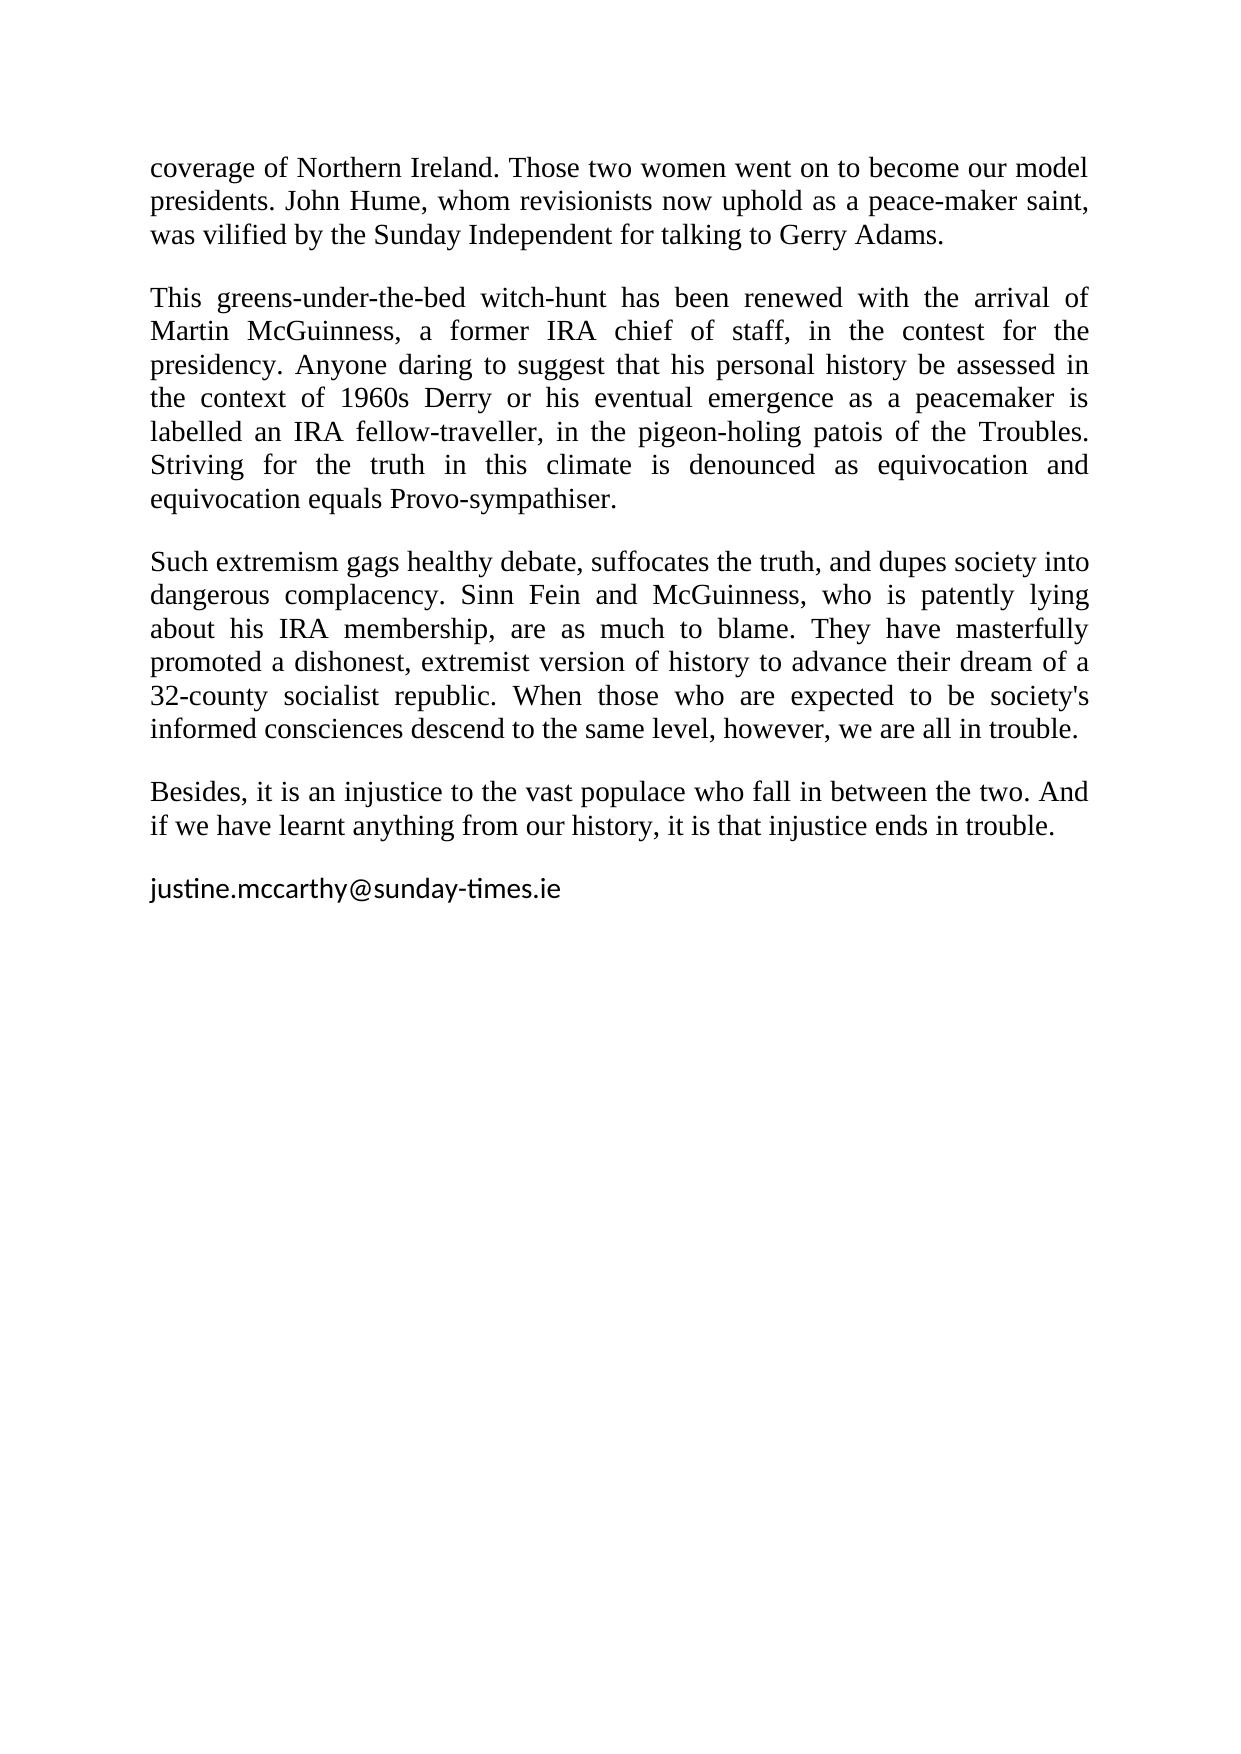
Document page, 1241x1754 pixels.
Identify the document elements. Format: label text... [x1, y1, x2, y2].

text justine.mccarthy@sunday-times.ie [150, 870, 1090, 906]
text Such extremism gags healthy debate, suffocates the truth, and dupes society into dangerous complacency. Sinn Fein and McGuinness, who is patently lying about his IRA membership, are as much to blame. They have masterfully promoted a dishonest, extremist version of history to advance their dream of a 32-county socialist republic. When those who are expected to be society's informed consciences descend to the same level, however, we are all in trouble. [150, 544, 1090, 745]
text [150, 150, 1090, 251]
text Besides, it is an injustice to the vast populace who fall in between the two. And if we have learnt anything from our history, it is that injustice ends in trouble. [150, 774, 1090, 841]
text This greens-under-the-bed witch-hunt has been renewed with the arrival of Martin McGuinness, a former IRA chief of staff, in the contest for the presidency. Anyone daring to suggest that his personal history be assessed in the context of 1960s Derry or his eventual emergence as a peacemaker is labelled an IRA fellow-traveller, in the pigeon-holing patois of the Troubles. Striving for the truth in this climate is denounced as equivocation and equivocation equals Provo-sympathiser. [150, 280, 1090, 514]
